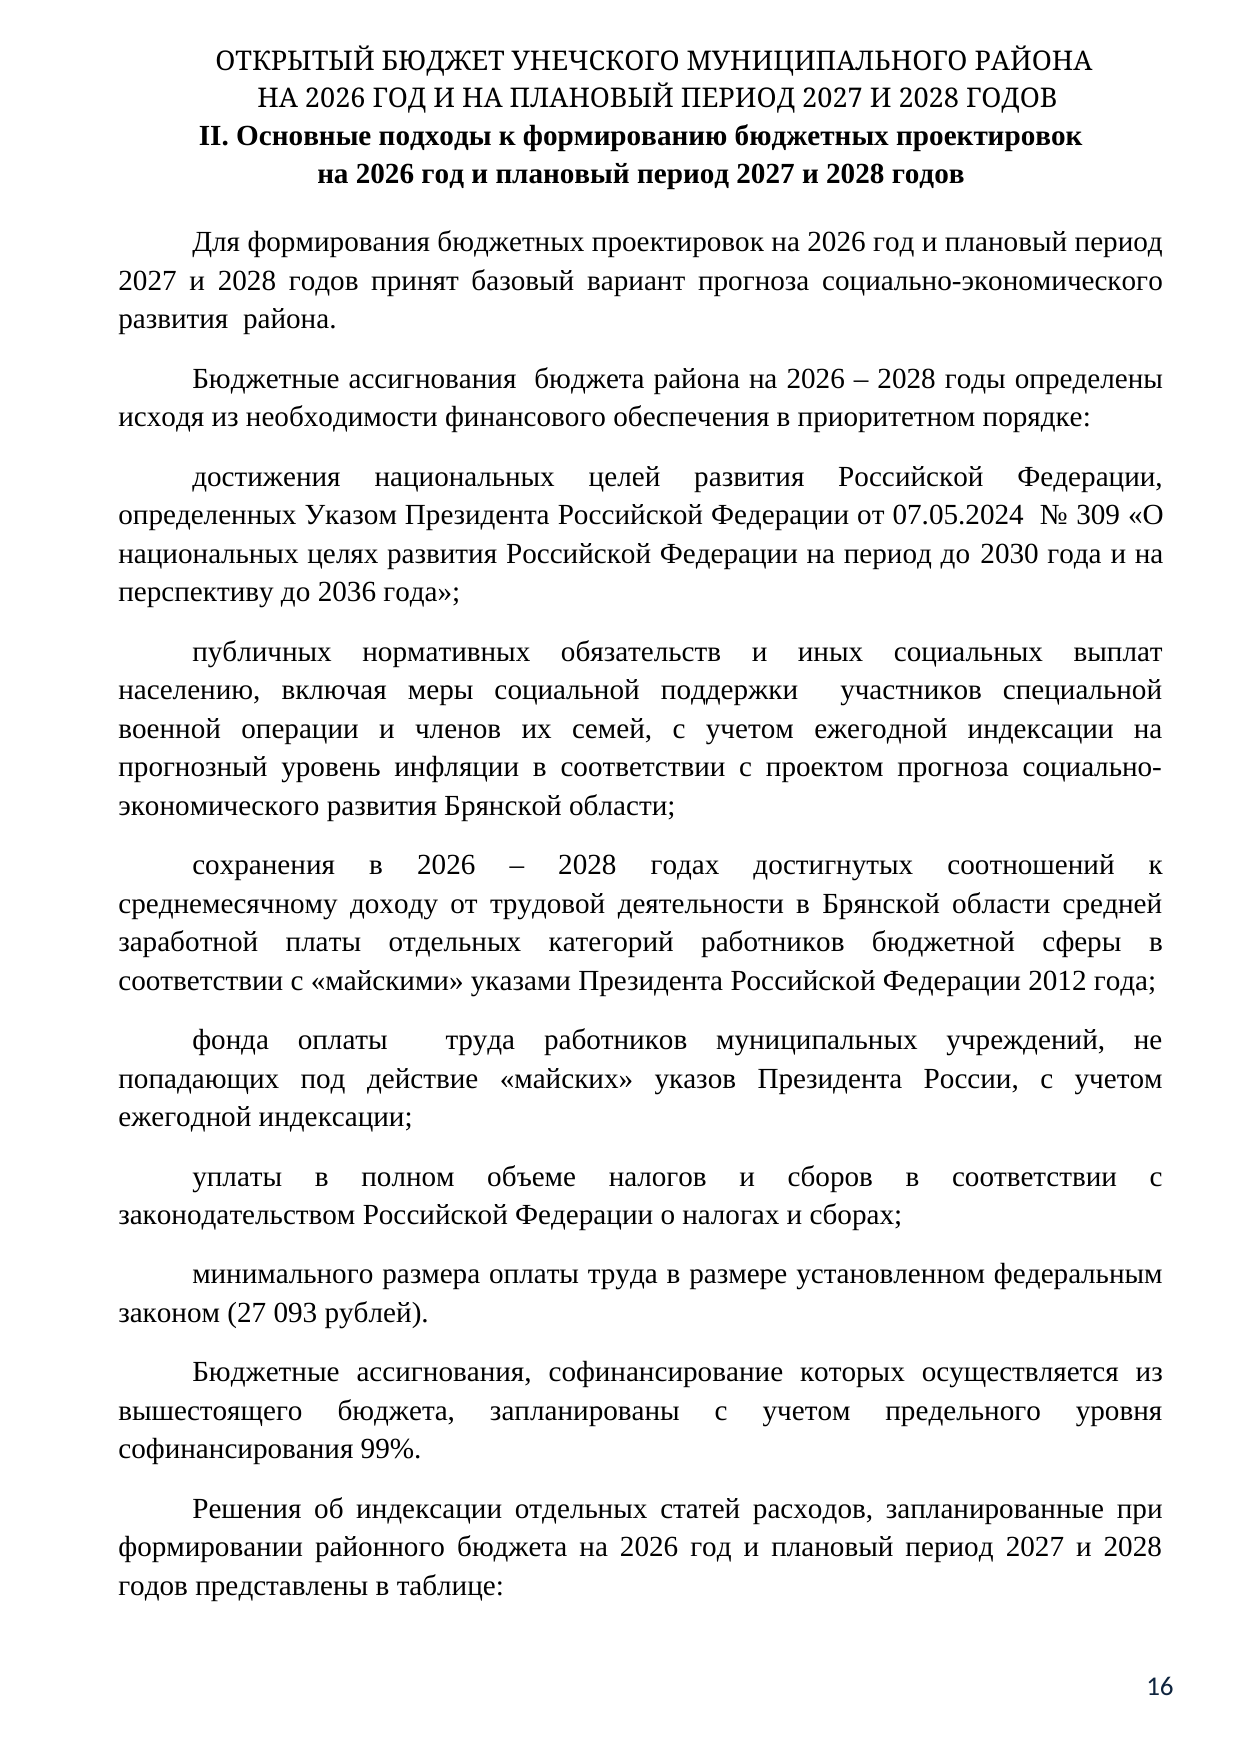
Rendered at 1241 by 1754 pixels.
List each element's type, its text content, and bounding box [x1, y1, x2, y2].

text уплаты в полном объеме налогов и сборов в соответствии с законодательством Российской Федерации о налогах и сборах; [118, 1159, 1163, 1231]
text Бюджетные ассигнования, софинансирование которых осуществляется из вышестоящего бюджета, запланированы с учетом предельного уровня софинансирования 99%. [118, 1354, 1163, 1465]
text публичных нормативных обязательств и иных социальных выплат населению, включая меры социальной поддержки участников специальной военной операции и членов их семей, с учетом ежегодной индексации на прогнозный уровень инфляции в соответствии с проектом прогноза социально-экономического развития Брянской области; [118, 634, 1163, 821]
text Бюджетные ассигнования бюджета района на 2026 – 2028 годы определены исходя из необходимости финансового обеспечения в приоритетном порядке: [118, 361, 1163, 433]
text достижения национальных целей развития Российской Федерации, определенных Указом Президента Российской Федерации от 07.05.2024 № 309 «О национальных целях развития Российской Федерации на период до 2030 года и на перспективу до 2036 года»; [118, 459, 1163, 608]
text Решения об индексации отдельных статей расходов, запланированные при формировании районного бюджета на 2026 год и плановый период 2027 и 2028 годов представлены в таблице: [118, 1491, 1163, 1602]
text Для формирования бюджетных проектировок на 2026 год и плановый период 2027 и 2028 годов принят базовый вариант прогноза социально-экономического развития района. [118, 224, 1163, 335]
text сохранения в 2026 – 2028 годах достигнутых соотношений к среднемесячному доходу от трудовой деятельности в Брянской области средней заработной платы отдельных категорий работников бюджетной сферы в соответствии с «майскими» указами Президента Российской Федерации 2012 года; [118, 847, 1163, 996]
text фонда оплаты труда работников муниципальных учреждений, не попадающих под действие «майских» указов Президента России, с учетом ежегодной индексации; [118, 1022, 1163, 1133]
text II. Основные подходы к формированию бюджетных проектировок на 2026 год и плановый период 2027 и 2028 годов [118, 118, 1163, 190]
text минимального размера оплаты труда в размере установленном федеральным законом (27 093 рублей). [118, 1257, 1163, 1329]
